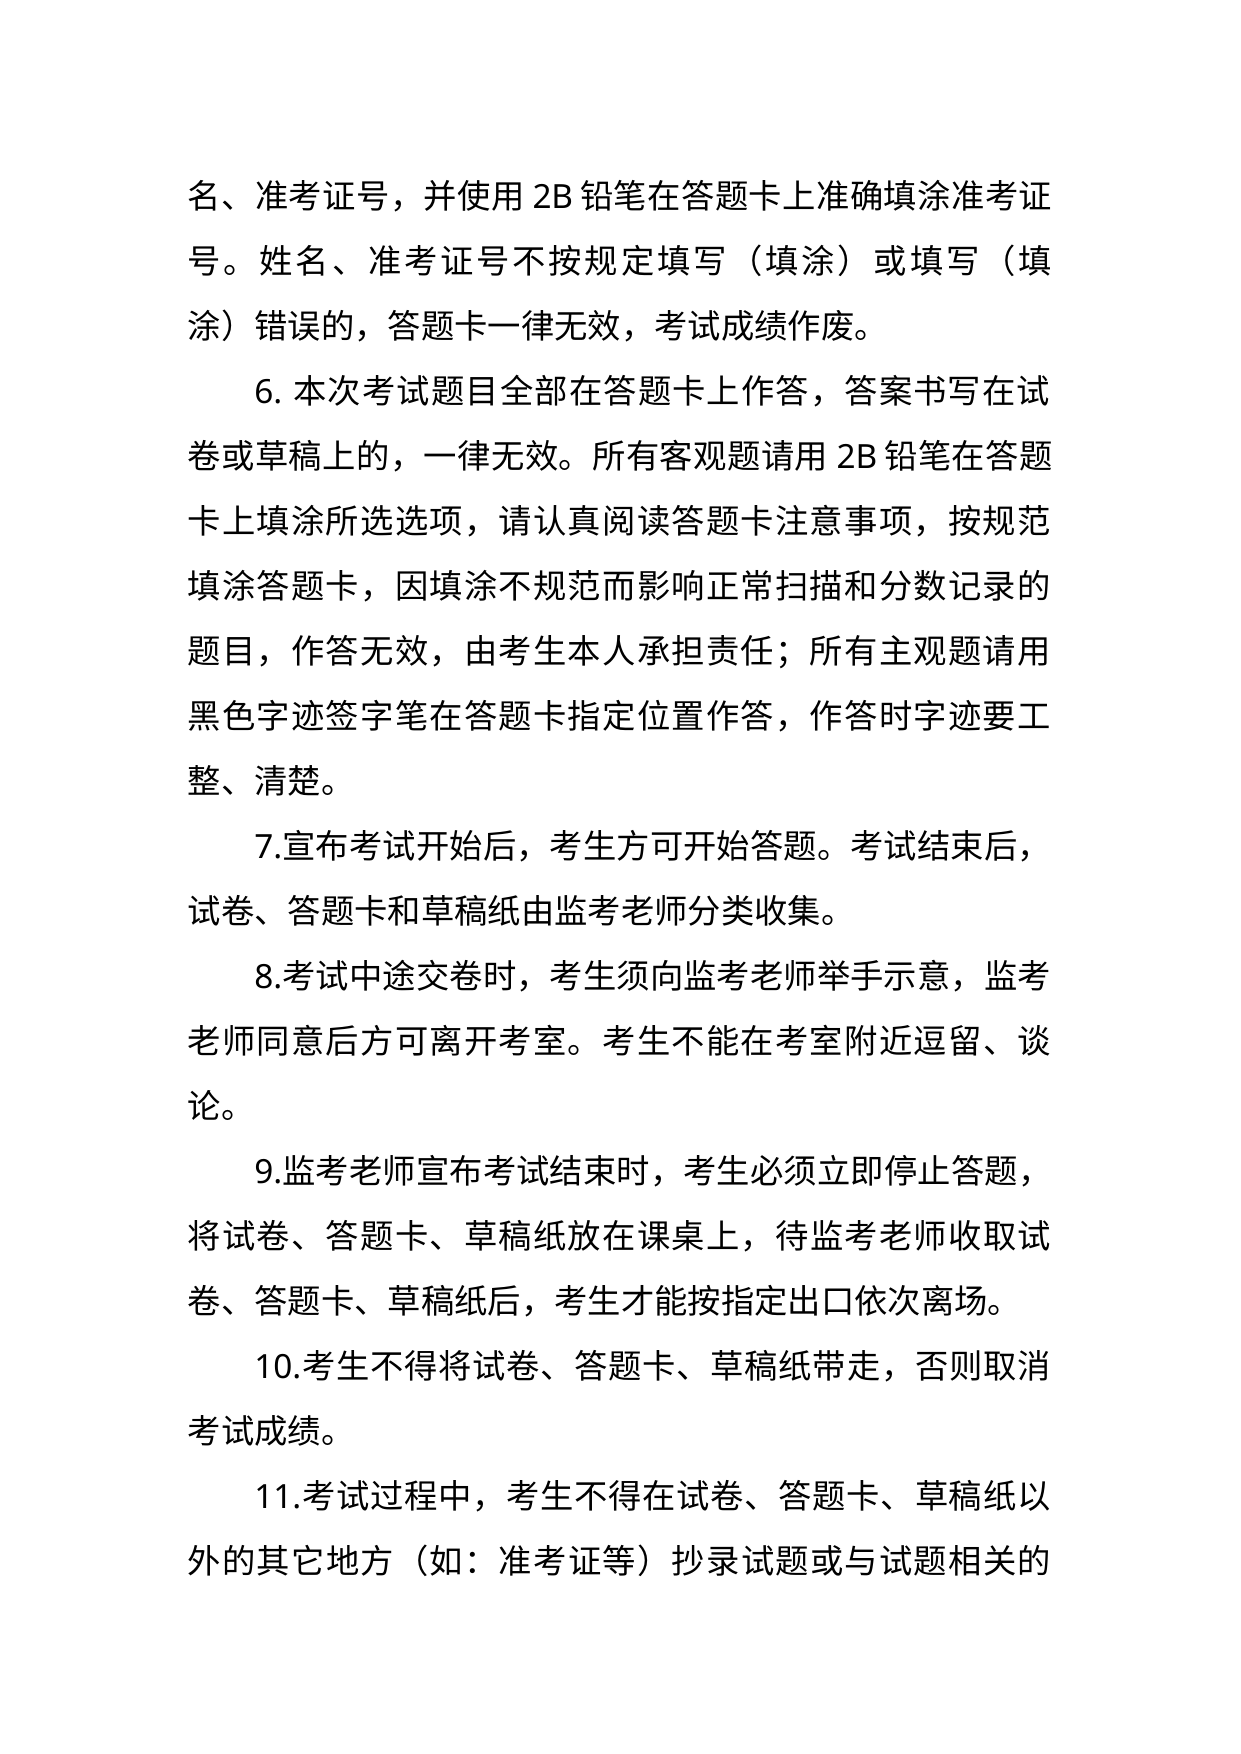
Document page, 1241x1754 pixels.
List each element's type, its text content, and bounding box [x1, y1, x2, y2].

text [187, 1462, 1053, 1592]
text 10.考生不得将试卷、答题卡、草稿纸带走，否则取消考试成绩。 [187, 1332, 1053, 1462]
text 7.宣布考试开始后，考生方可开始答题。考试结束后，试卷、答题卡和草稿纸由监考老师分类收集。 [187, 812, 1053, 942]
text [187, 162, 1053, 357]
text 8.考试中途交卷时，考生须向监考老师举手示意，监考老师同意后方可离开考室。考生不能在考室附近逗留、谈论。 [187, 942, 1053, 1137]
text 9.监考老师宣布考试结束时，考生必须立即停止答题，将试卷、答题卡、草稿纸放在课桌上，待监考老师收取试卷、答题卡、草稿纸后，考生才能按指定出口依次离场。 [187, 1137, 1053, 1332]
text 6. 本次考试题目全部在答题卡上作答，答案书写在试卷或草稿上的，一律无效。所有客观题请用2B铅笔在答题卡上填涂所选选项，请认真阅读答题卡注意事项，按规范填涂答题卡，因填涂不规范而影响正常扫描和分数记录的题目，作答无效，由考生本人承担责任；所有主观题请用黑色字迹签字笔在答题卡指定位置作答，作答时字迹要工整、清楚。 [187, 357, 1053, 812]
